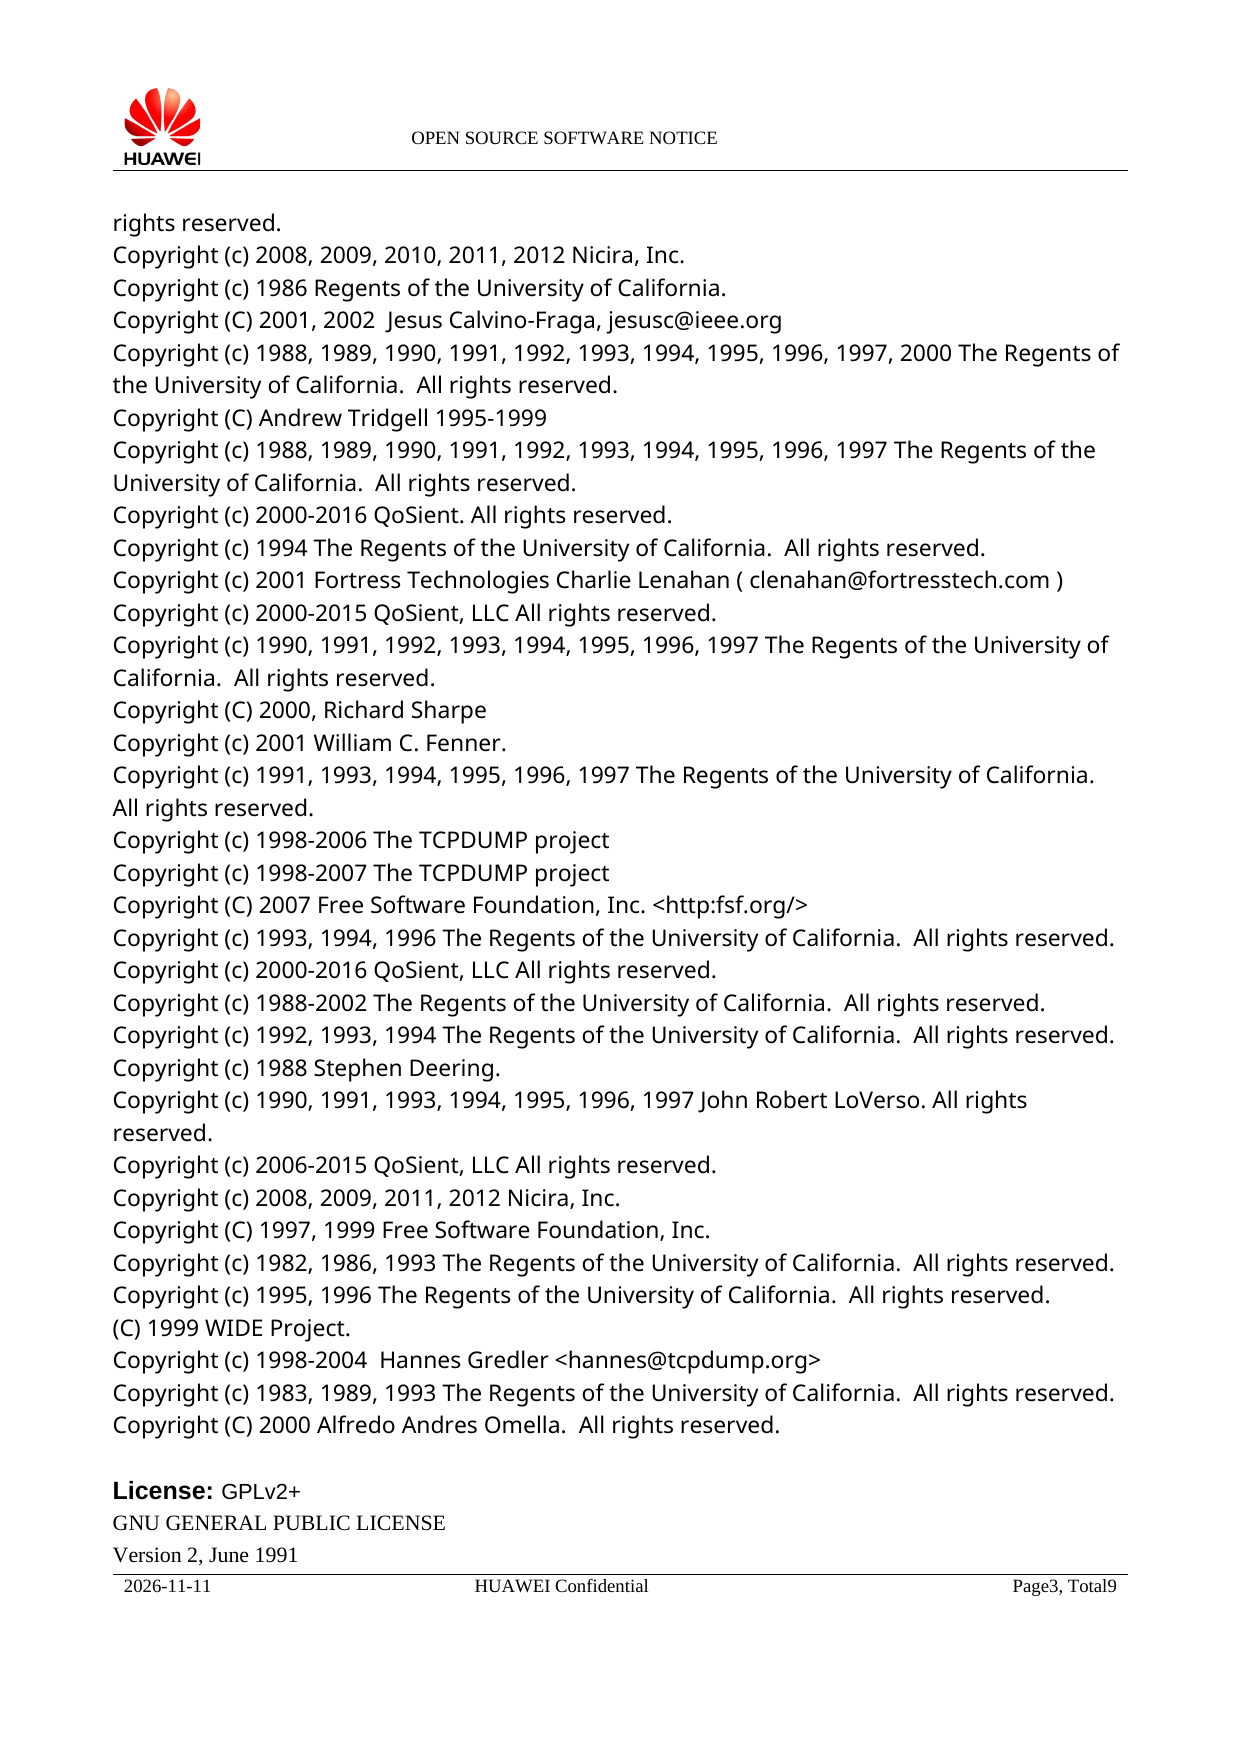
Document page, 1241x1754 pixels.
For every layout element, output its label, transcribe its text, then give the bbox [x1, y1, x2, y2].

picture [124, 88, 201, 165]
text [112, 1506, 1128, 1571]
text License: GPLv2+ [112, 1474, 1128, 1506]
